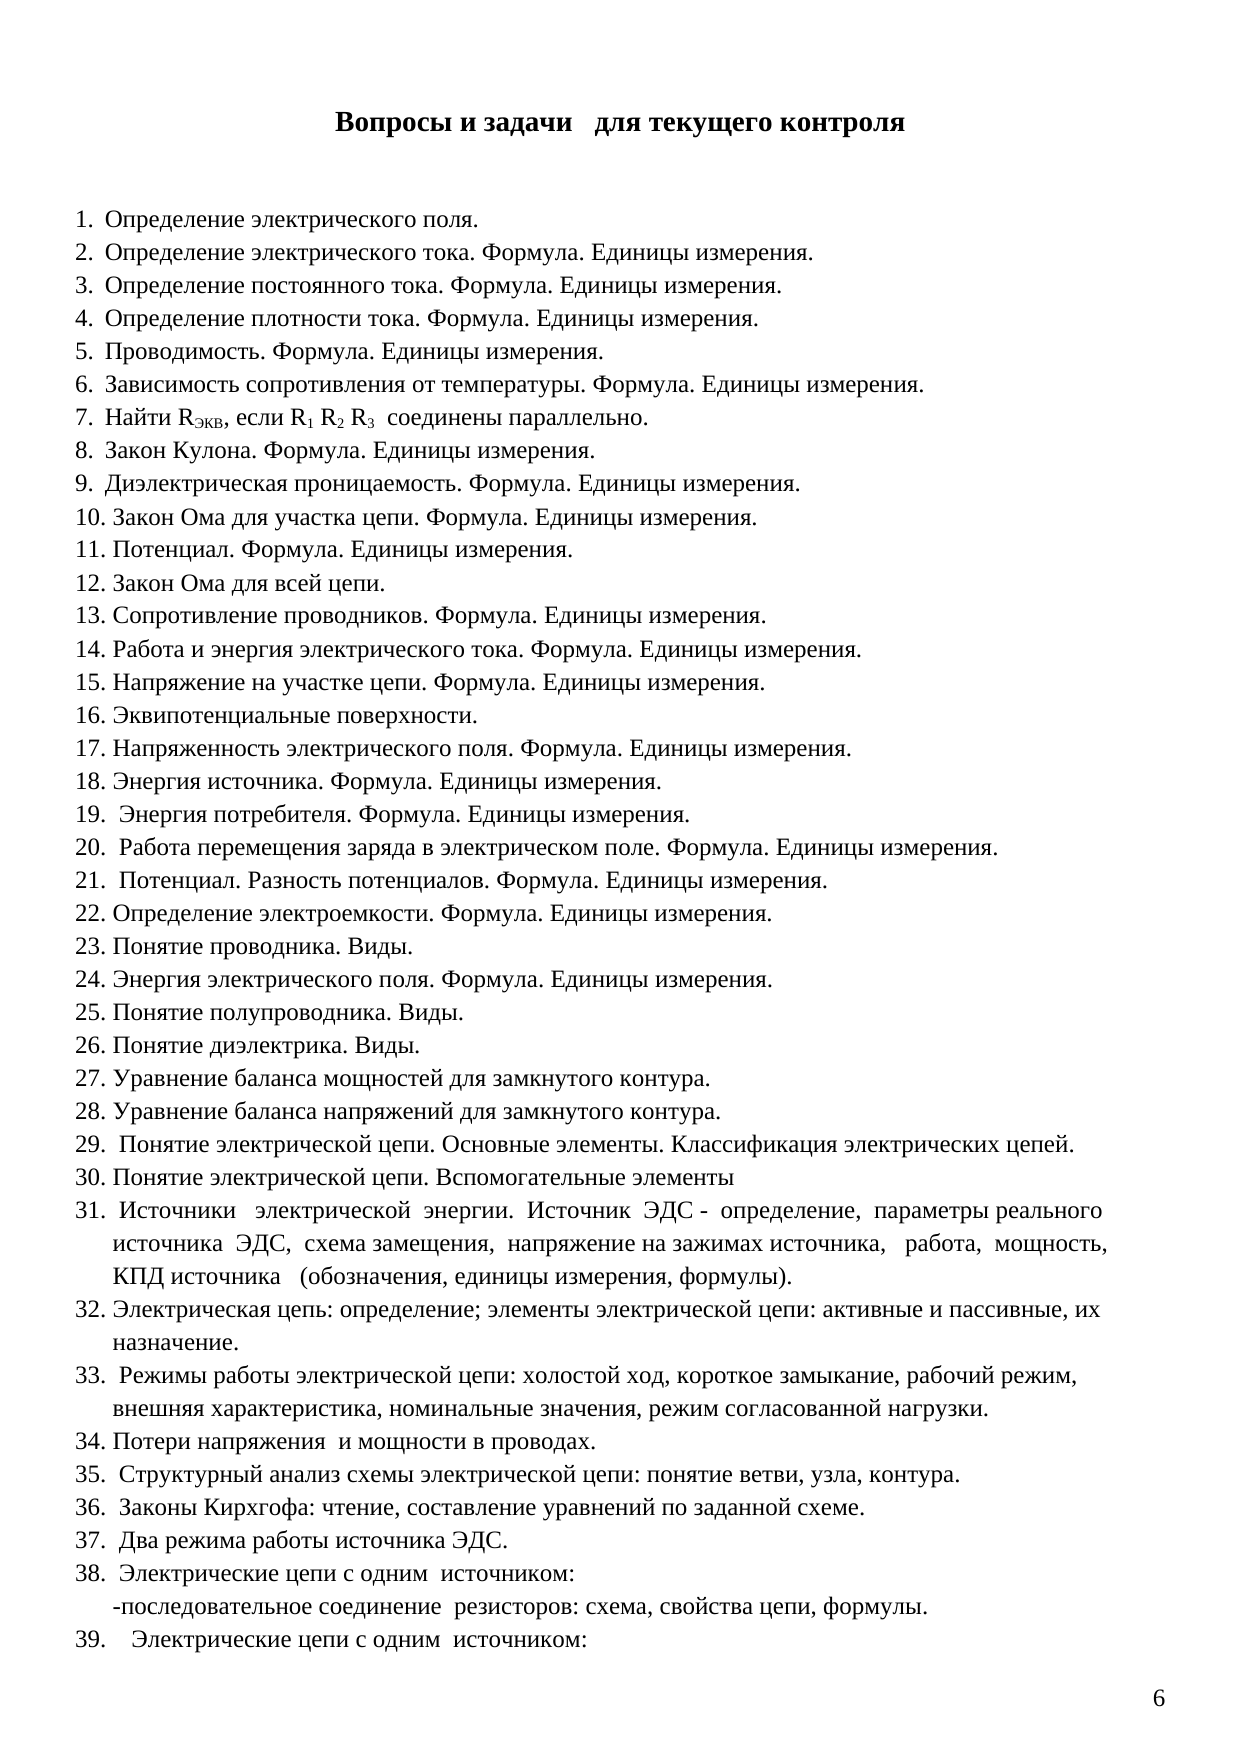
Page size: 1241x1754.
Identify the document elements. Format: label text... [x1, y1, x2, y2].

text Вопросы и задачи для текущего контроля [75, 104, 1165, 137]
list Работа и энергия электрического тока. Формула. Единицы измерения. [75, 634, 1165, 662]
list Закон Кулона. Формула. Единицы измерения. [75, 436, 1165, 464]
list Напряжение на участке цепи. Формула. Единицы измерения. [75, 667, 1165, 695]
list Найти RЭКВ, если R1 R2 R3 соединены параллельно. [75, 402, 1165, 431]
list Электрическая цепь: определение; элементы электрической цепи: активные и пассивные, их назначение. [75, 1294, 1165, 1356]
list Уравнение баланса напряжений для замкнутого контура. [75, 1096, 1165, 1125]
list Понятие проводника. Виды. [75, 931, 1165, 959]
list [75, 1624, 1165, 1653]
list -последовательное соединение резисторов: схема, свойства цепи, формулы. [112, 1591, 1165, 1620]
list Энергия электрического поля. Формула. Единицы измерения. [75, 964, 1165, 993]
list Два режима работы источника ЭДС. [75, 1525, 1165, 1554]
list Закон Ома для всей цепи. [75, 568, 1165, 596]
list Определение плотности тока. Формула. Единицы измерения. [75, 303, 1165, 332]
list Законы Кирхгофа: чтение, составление уравнений по заданной схеме. [75, 1492, 1165, 1521]
list Потенциал. Формула. Единицы измерения. [75, 534, 1165, 563]
list Энергия потребителя. Формула. Единицы измерения. [75, 799, 1165, 827]
list Потери напряжения и мощности в проводах. [75, 1426, 1165, 1455]
list Понятие полупроводника. Виды. [75, 997, 1165, 1026]
list Закон Ома для участка цепи. Формула. Единицы измерения. [75, 502, 1165, 530]
list Сопротивление проводников. Формула. Единицы измерения. [75, 601, 1165, 629]
list Диэлектрическая проницаемость. Формула. Единицы измерения. [75, 468, 1165, 497]
list Электрические цепи с одним источником: [75, 1558, 1165, 1587]
list Зависимость сопротивления от температуры. Формула. Единицы измерения. [75, 369, 1165, 398]
list Работа перемещения заряда в электрическом поле. Формула. Единицы измерения. [75, 832, 1165, 861]
list Определение электрического поля. [75, 204, 1165, 233]
list Потенциал. Разность потенциалов. Формула. Единицы измерения. [75, 865, 1165, 893]
list Определение постоянного тока. Формула. Единицы измерения. [75, 270, 1165, 299]
list Режимы работы электрической цепи: холостой ход, короткое замыкание, рабочий режим, внешняя характеристика, номинальные значения, режим согласованной нагрузки. [75, 1360, 1165, 1422]
list Понятие электрической цепи. Вспомогательные элементы [75, 1162, 1165, 1191]
list Проводимость. Формула. Единицы измерения. [75, 336, 1165, 365]
list Напряженность электрического поля. Формула. Единицы измерения. [75, 733, 1165, 761]
list Энергия источника. Формула. Единицы измерения. [75, 766, 1165, 794]
list Уравнение баланса мощностей для замкнутого контура. [75, 1063, 1165, 1092]
list Понятие диэлектрика. Виды. [75, 1030, 1165, 1059]
list Эквипотенциальные поверхности. [75, 700, 1165, 728]
list Определение электроемкости. Формула. Единицы измерения. [75, 898, 1165, 927]
list Источники электрической энергии. Источник ЭДС - определение, параметры реального источника ЭДС, схема замещения, напряжение на зажимах источника, работа, мощность, КПД источника (обозначения, единицы измерения, формулы). [75, 1195, 1165, 1290]
list Определение электрического тока. Формула. Единицы измерения. [75, 237, 1165, 266]
list Структурный анализ схемы электрической цепи: понятие ветви, узла, контура. [75, 1459, 1165, 1488]
list Понятие электрической цепи. Основные элементы. Классификация электрических цепей. [75, 1129, 1165, 1158]
